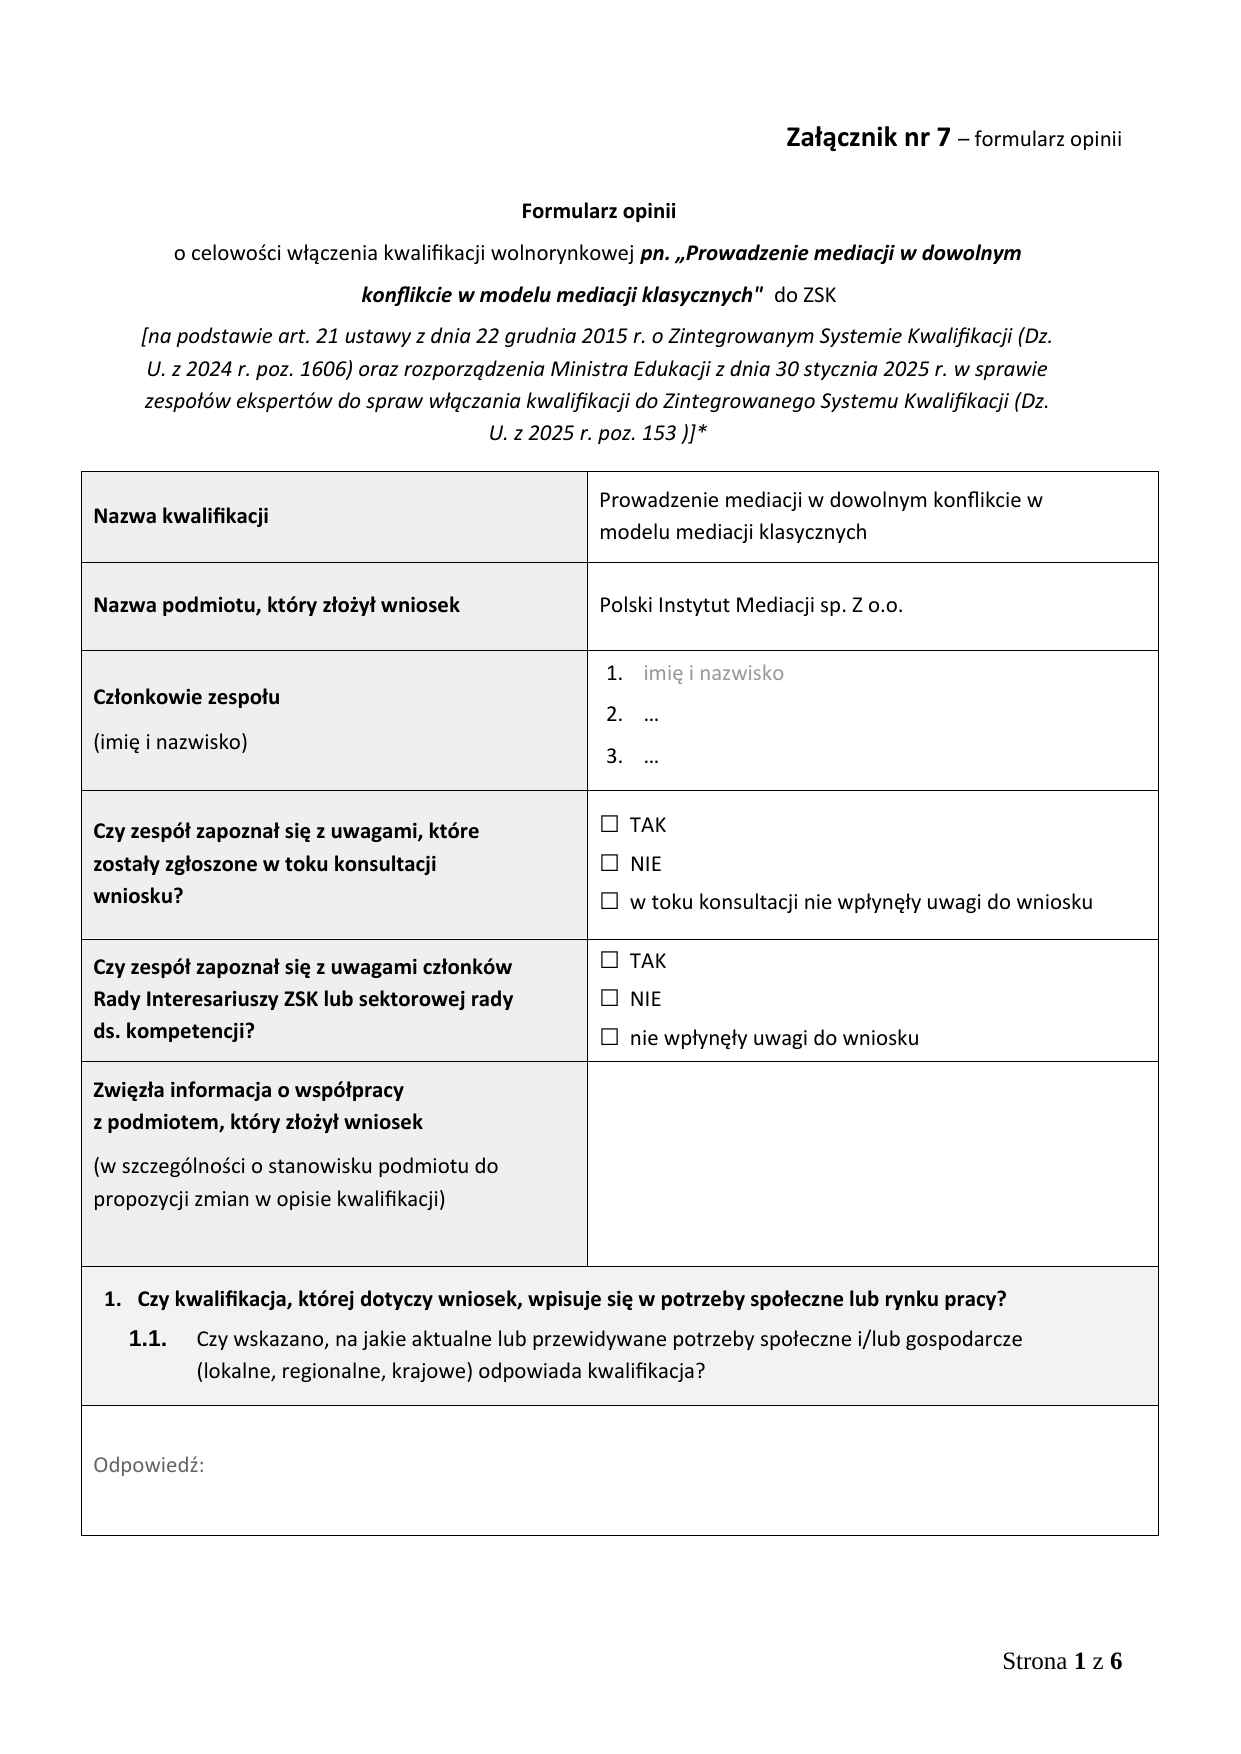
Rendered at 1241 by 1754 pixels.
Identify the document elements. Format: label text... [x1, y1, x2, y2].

text [na podstawie art. 21 ustawy z dnia 22 grudnia 2015 r. o Zintegrowanym Systemie Kwalifikacji (Dz. U. z 2024 r. poz. 1606) oraz rozporządzenia Ministra Edukacji z dnia 30 stycznia 2025 r. w sprawie zespołów ekspertów do spraw włączania kwalifikacji do Zintegrowanego Systemu Kwalifikacji (Dz. U. z 2025 r. poz. 153 )]* [133, 322, 1065, 446]
table_cell Członkowie zespołu (imię i nazwisko) [82, 651, 587, 790]
table_cell Czy kwalifikacja, której dotyczy wniosek, wpisuje się w potrzeby społeczne lub rynku pracy? Czy wskazano, na jakie aktualne lub przewidywane potrzeby społeczne i/lub gospodarcze (lokalne, regionalne, krajowe) odpowiada kwalifikacja? [82, 1267, 1158, 1405]
table_header Prowadzenie mediacji w dowolnym konflikcie w modelu mediacji klasycznych [588, 472, 1158, 562]
table_cell imię i nazwisko … … [588, 651, 1158, 790]
table_cell Czy zespół zapoznał się z uwagami członków Rady Interesariuszy ZSK lub sektorowej rady ds. kompetencji? [82, 940, 587, 1061]
table_cell TAK NIE nie wpłynęły uwagi do wniosku [588, 940, 1158, 1061]
text o celowości włączenia kwalifikacji wolnorynkowej pn. „Prowadzenie mediacji w dowolnym konflikcie w modelu mediacji klasycznych" do ZSK [133, 238, 1065, 308]
table_header Nazwa kwalifikacji [82, 472, 587, 562]
table_cell [588, 1062, 1158, 1266]
table_cell Odpowiedź: [82, 1406, 1158, 1535]
table_cell Zwięzła informacja o współpracy z podmiotem, który złożył wniosek (w szczególności o stanowisku podmiotu do propozycji zmian w opisie kwalifikacji) [82, 1062, 587, 1266]
table_cell Nazwa podmiotu, który złożył wniosek [82, 563, 587, 650]
table_cell Czy zespół zapoznał się z uwagami, które zostały zgłoszone w toku konsultacji wniosku? [82, 791, 587, 938]
table_cell TAK NIE w toku konsultacji nie wpłynęły uwagi do wniosku [588, 791, 1158, 938]
text Formularz opinii [133, 196, 1065, 224]
text Załącznik nr 7 – formularz opinii [133, 118, 1122, 154]
table_cell Polski Instytut Mediacji sp. Z o.o. [588, 563, 1158, 650]
